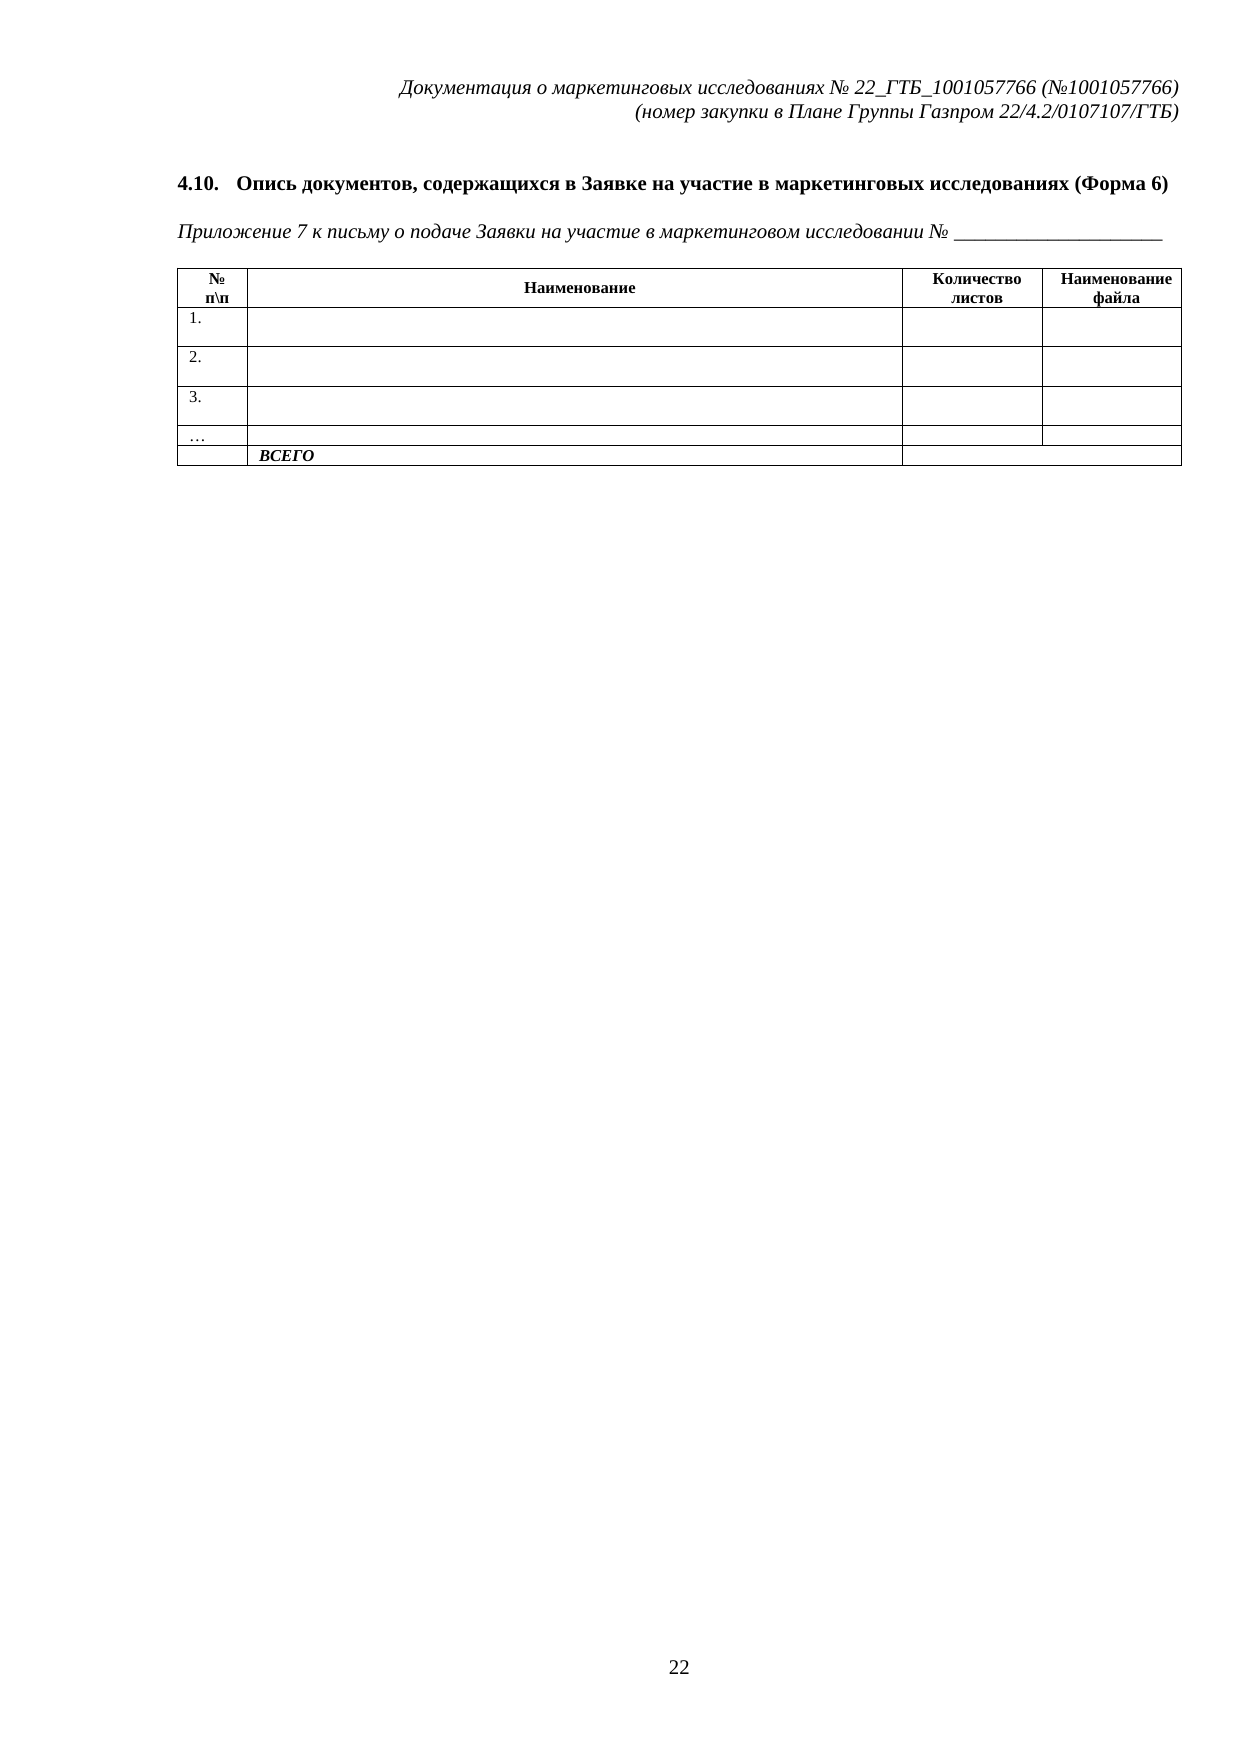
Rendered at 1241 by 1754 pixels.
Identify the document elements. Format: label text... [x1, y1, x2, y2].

text Приложение 7 к письму о подаче Заявки на участие в маркетинговом исследовании № ____________________ [177, 219, 1181, 243]
table_cell [178, 308, 247, 346]
list Опись документов, содержащихся в Заявке на участие в маркетинговых исследованиях (Форма 6) [177, 171, 1181, 195]
table_cell [903, 308, 1042, 346]
table_cell [248, 347, 902, 386]
table_cell [1043, 426, 1181, 445]
table_cell [248, 387, 902, 425]
table_cell [248, 308, 902, 346]
table_header Наименование файла [1043, 269, 1181, 307]
table_cell [903, 446, 1181, 465]
table_cell [178, 387, 247, 425]
table_cell [903, 347, 1042, 386]
table_header Количество листов [903, 269, 1042, 307]
table_cell [903, 426, 1042, 445]
table_cell [903, 387, 1042, 425]
table_cell [248, 426, 902, 445]
table_header Наименование [248, 269, 902, 307]
table_cell ВСЕГО [248, 446, 902, 465]
table_header № п\п [178, 269, 247, 307]
table_cell … [178, 426, 247, 445]
table_cell [1043, 308, 1181, 346]
table_cell [178, 446, 247, 465]
table_cell [1043, 347, 1181, 386]
table_cell [1043, 387, 1181, 425]
table_cell [178, 347, 247, 386]
